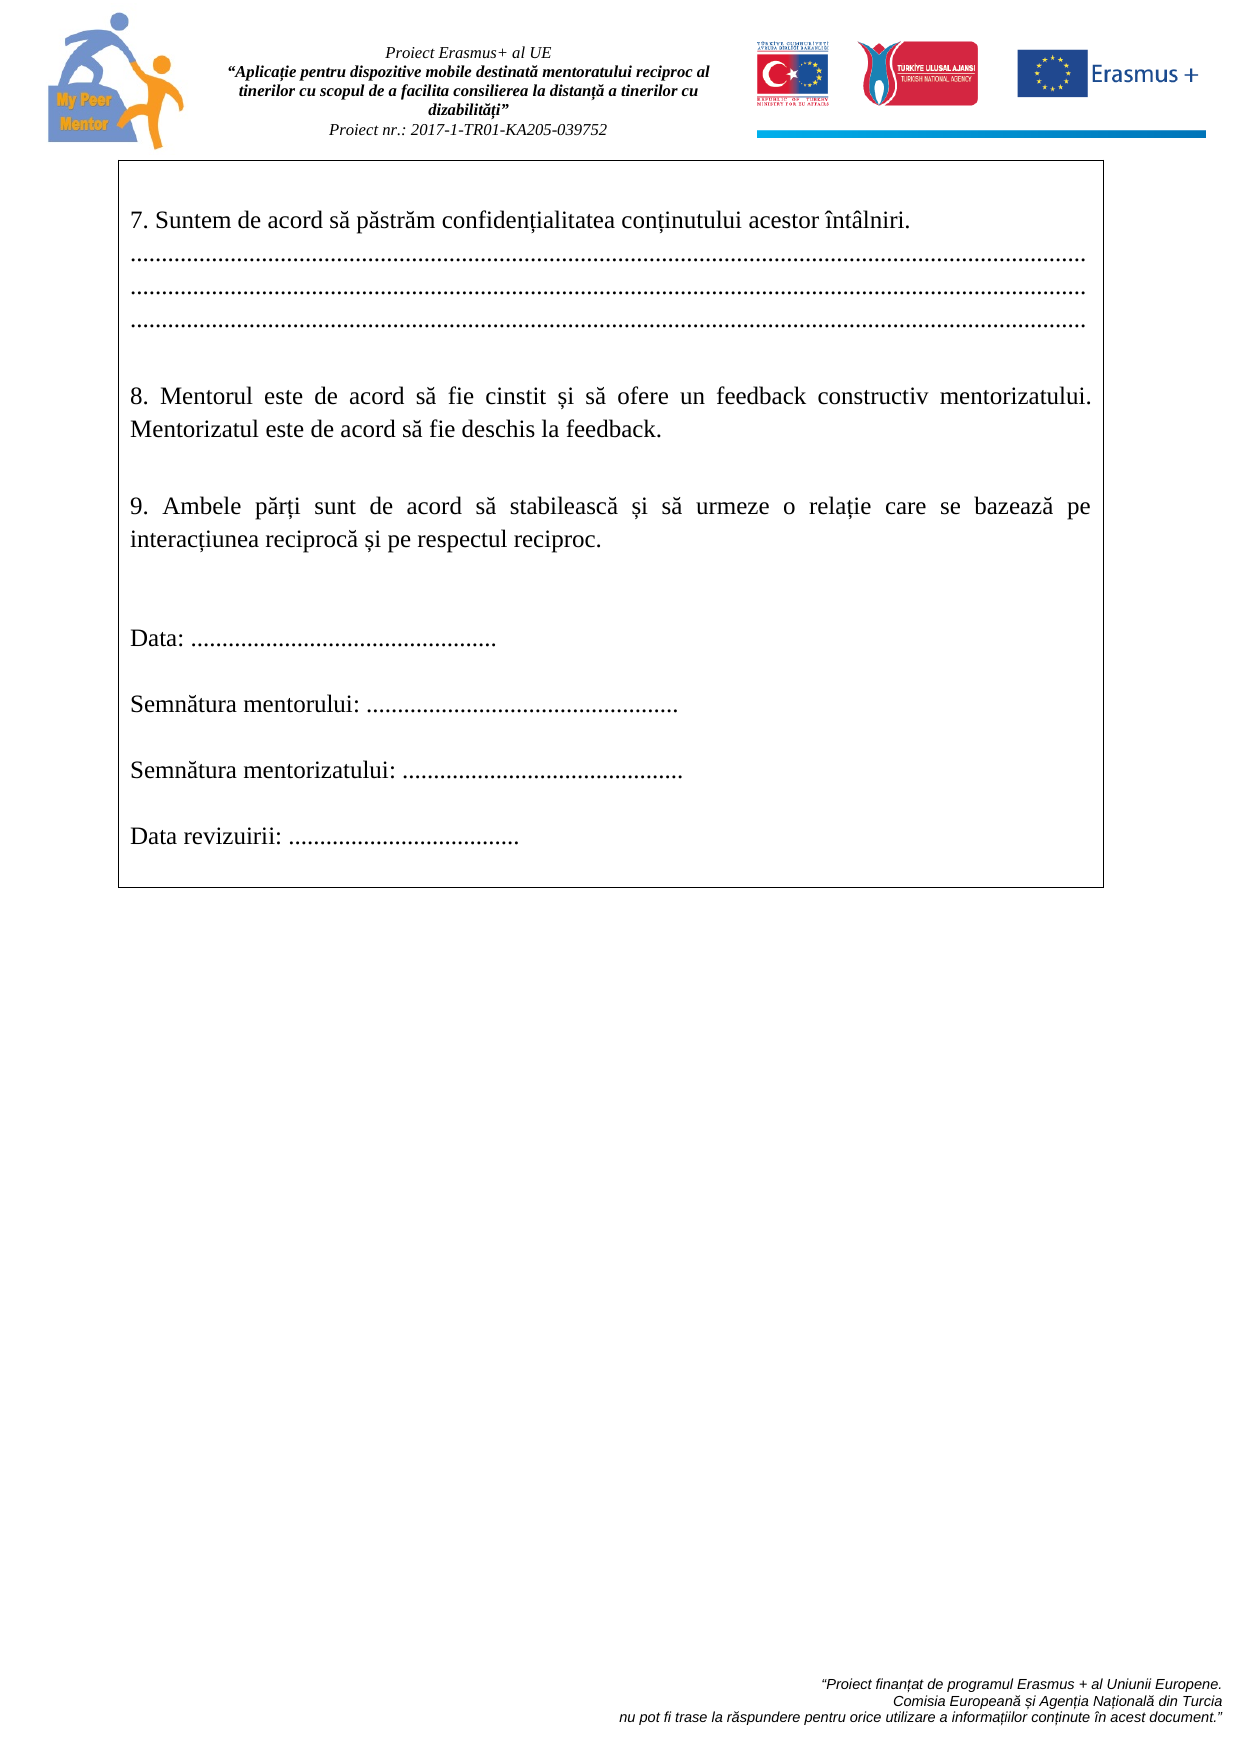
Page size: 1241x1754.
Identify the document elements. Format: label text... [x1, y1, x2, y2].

picture [734, 17, 1225, 157]
picture [7, 3, 194, 155]
